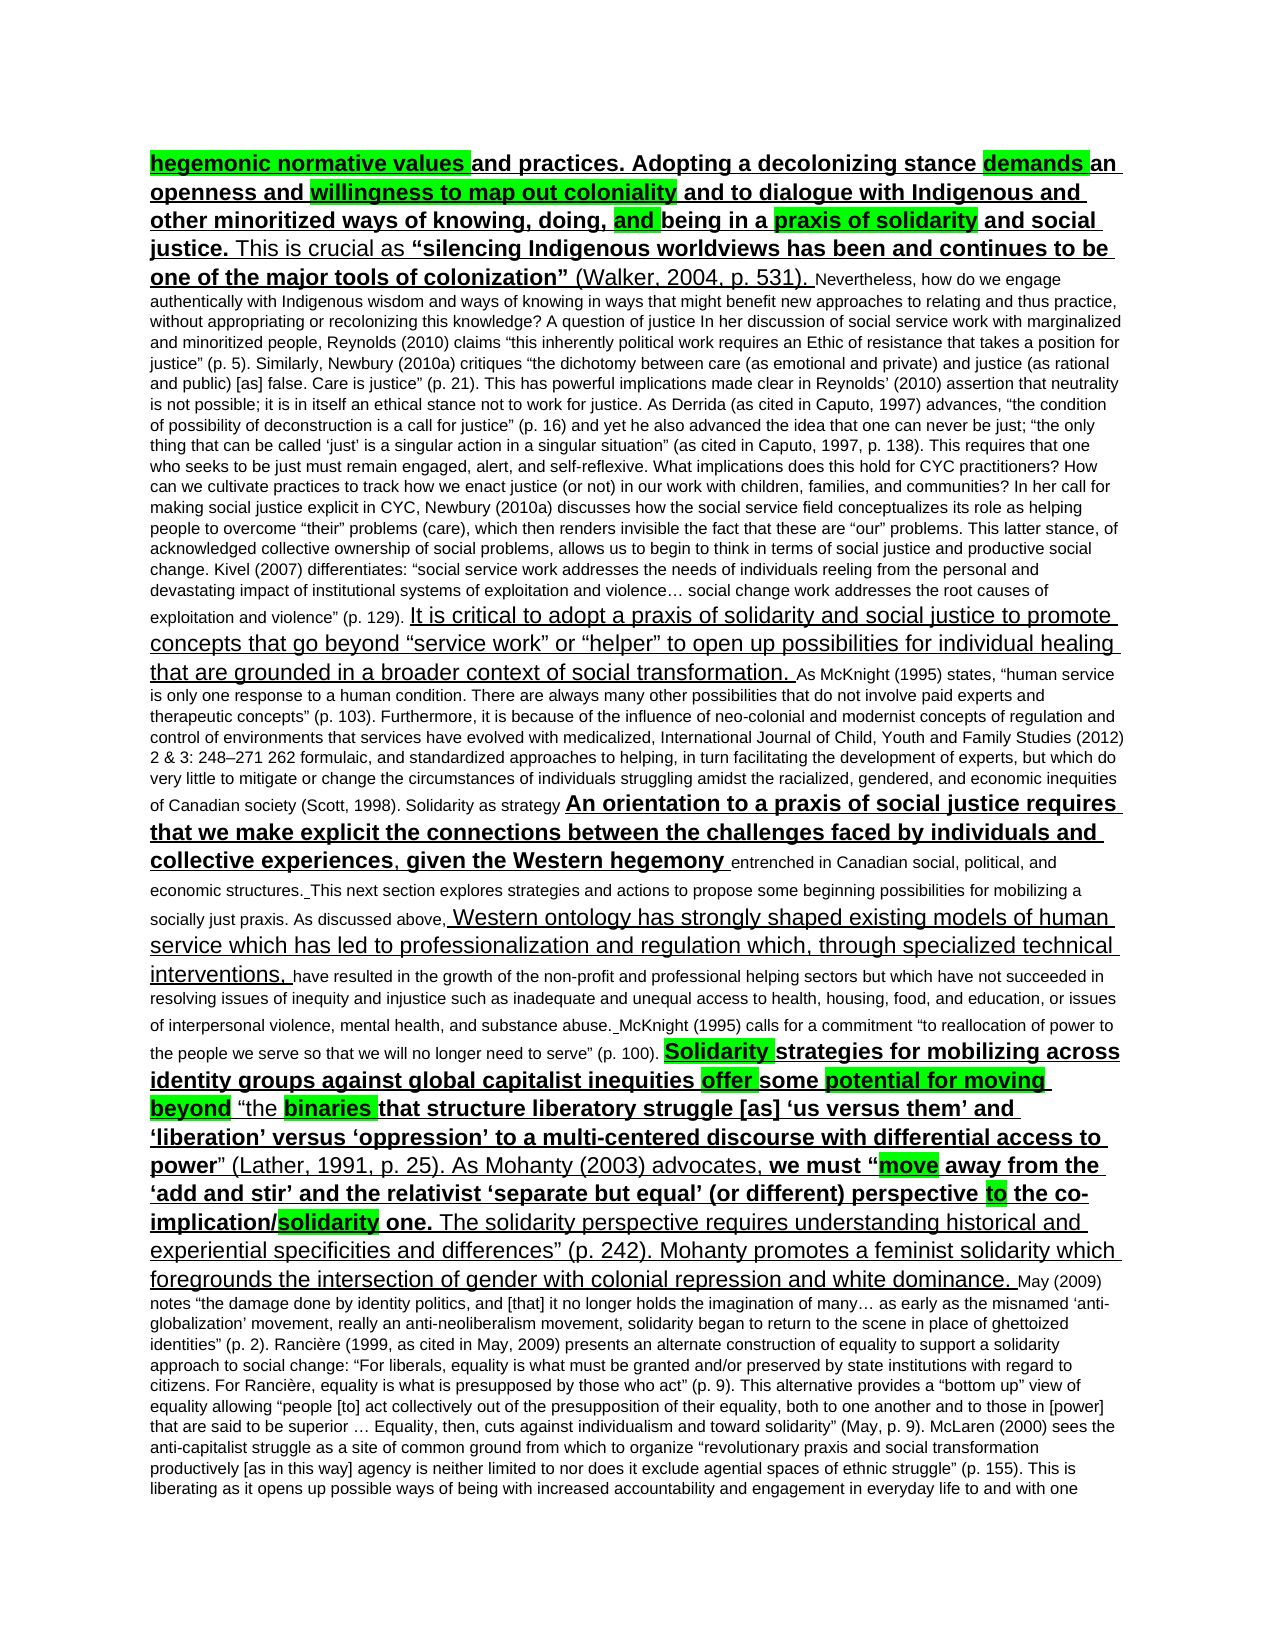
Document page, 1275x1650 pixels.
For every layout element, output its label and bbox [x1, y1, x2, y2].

text [150, 150, 1125, 1498]
